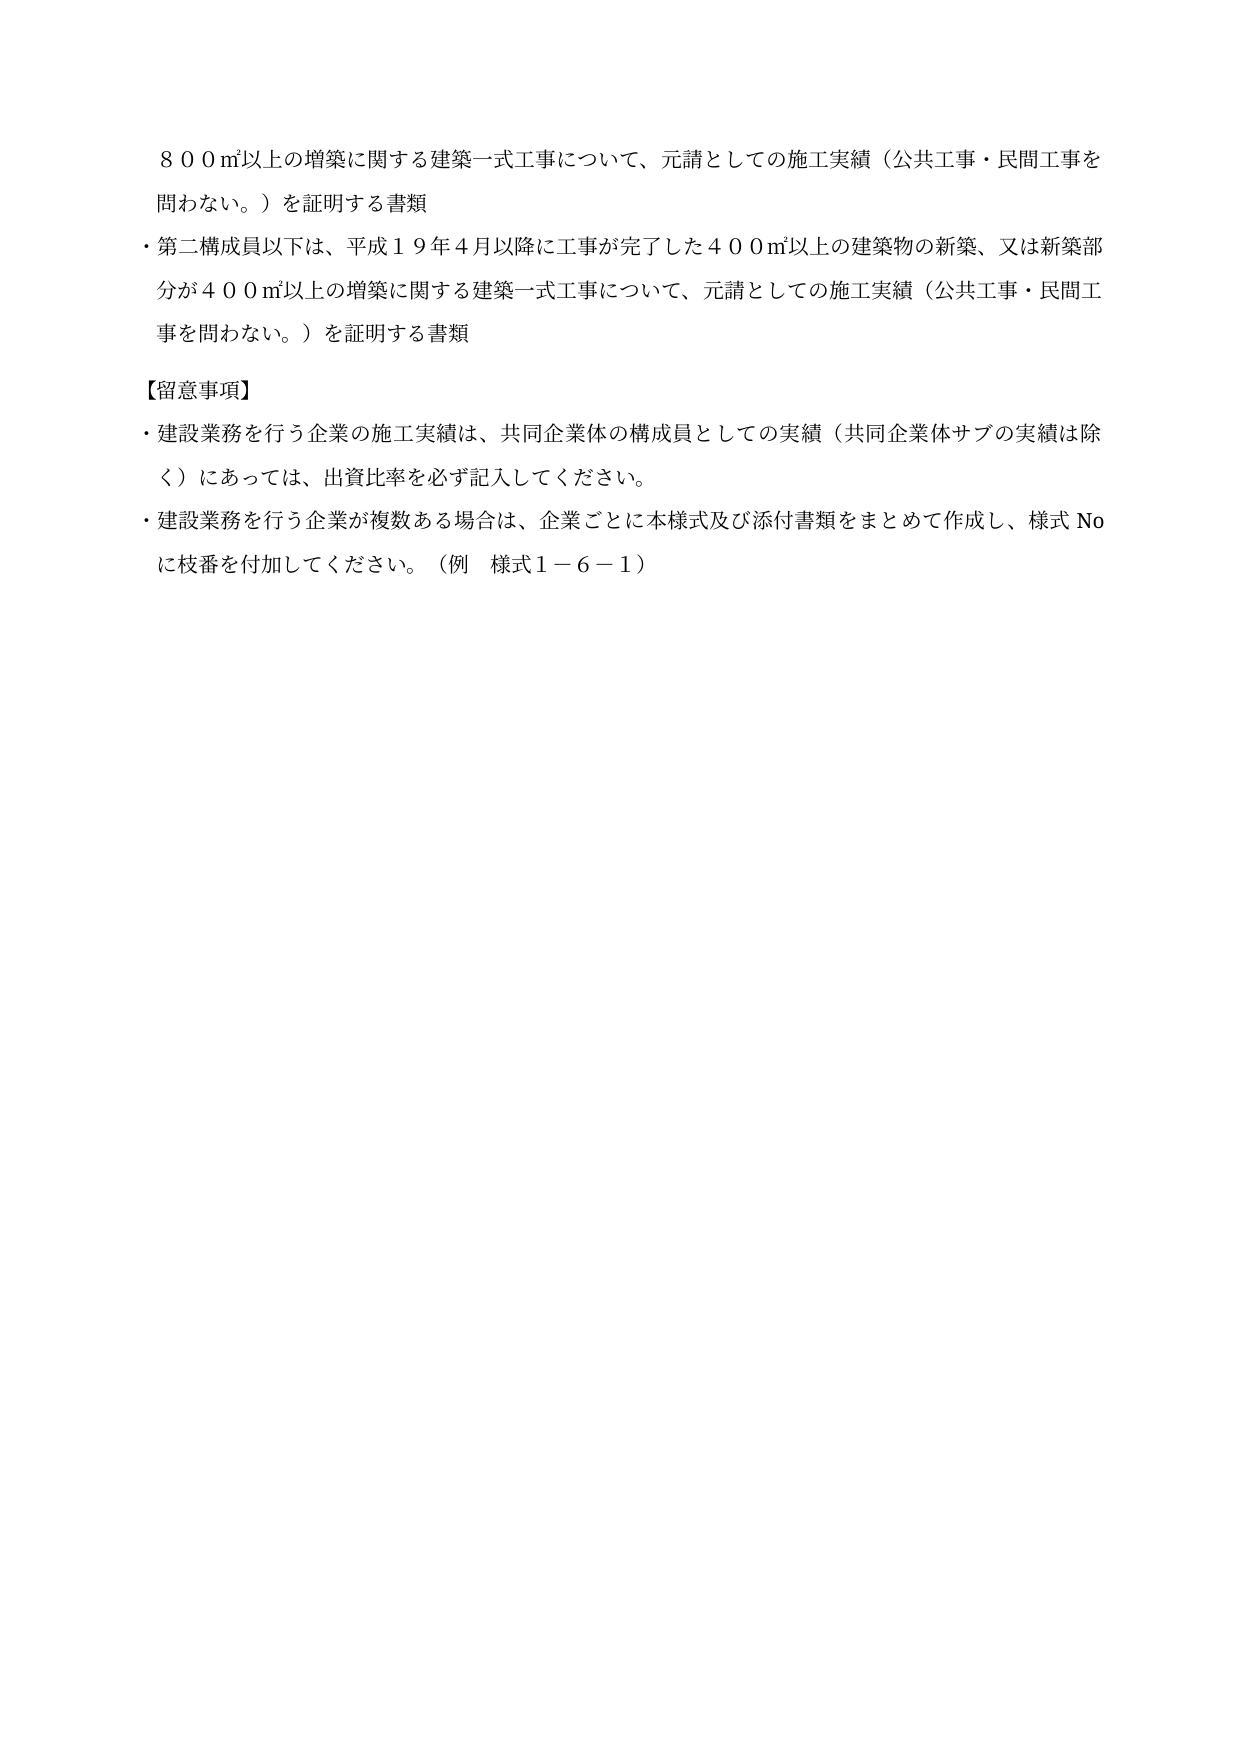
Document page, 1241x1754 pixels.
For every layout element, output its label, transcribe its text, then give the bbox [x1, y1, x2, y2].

text ・建設業務を行う企業の施工実績は、共同企業体の構成員としての実績（共同企業体サブの実績は除く）にあっては、出資比率を必ず記入してください。 [136, 411, 1104, 498]
text ・第二構成員以下は、平成１９年４月以降に工事が完了した４００㎡以上の建築物の新築、又は新築部分が４００㎡以上の増築に関する建築一式工事について、元請としての施工実績（公共工事・民間工事を問わない。）を証明する書類 [136, 224, 1104, 354]
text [136, 137, 1104, 224]
text ・建設業務を行う企業が複数ある場合は、企業ごとに本様式及び添付書類をまとめて作成し、様式Noに枝番を付加してください。（例 様式１－６－１） [136, 498, 1104, 585]
text 【留意事項】 [136, 367, 1104, 411]
